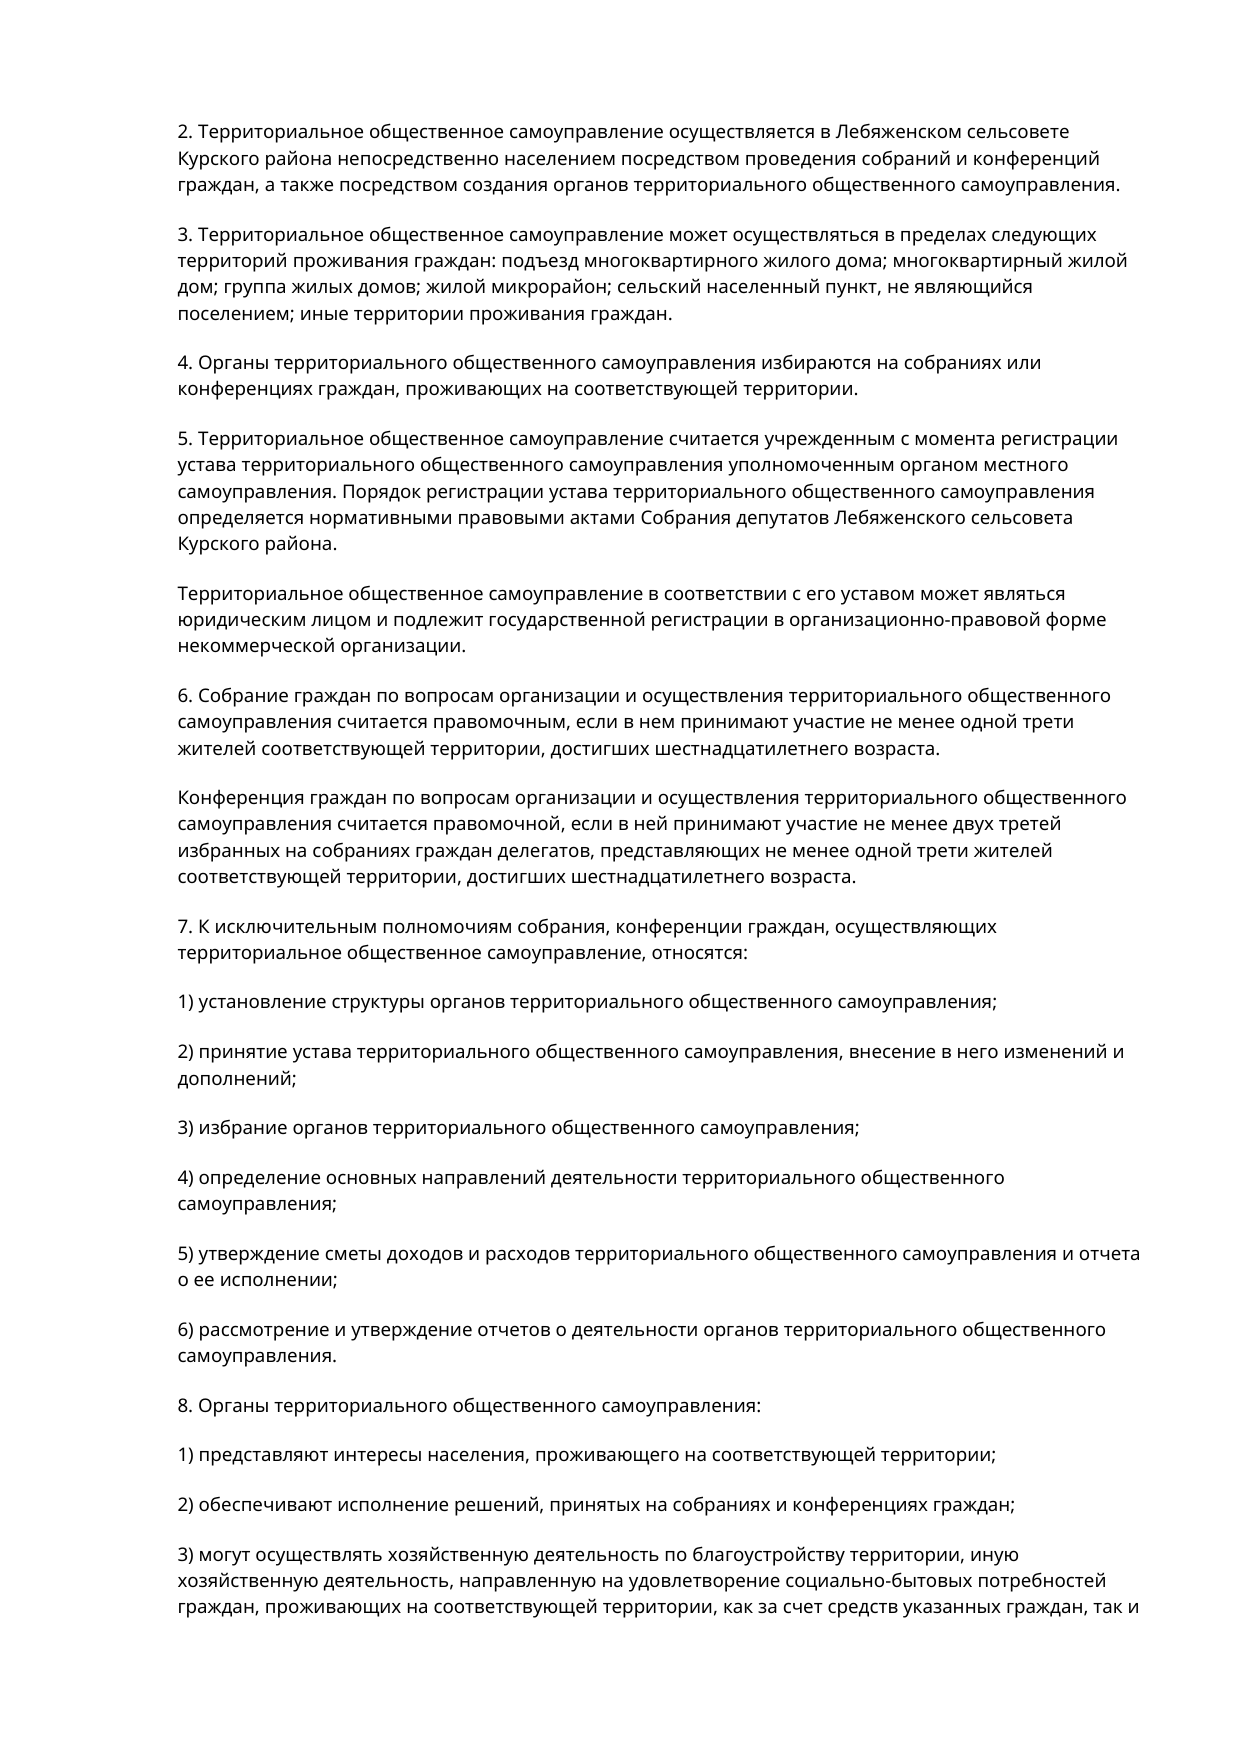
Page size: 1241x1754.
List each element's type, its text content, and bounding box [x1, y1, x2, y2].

text 8. Органы территориального общественного самоуправления: [177, 1391, 1152, 1417]
text 2) принятие устава территориального общественного самоуправления, внесение в него изменений и дополнений; [177, 1038, 1152, 1090]
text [177, 1540, 1152, 1619]
text 6. Собрание граждан по вопросам организации и осуществления территориального общественного самоуправления считается правомочным, если в нем принимают участие не менее одной трети жителей соответствующей территории, достигших шестнадцатилетнего возраста. [177, 682, 1152, 760]
text 4) определение основных направлений деятельности территориального общественного самоуправления; [177, 1163, 1152, 1216]
text 1) установление структуры органов территориального общественного самоуправления; [177, 988, 1152, 1014]
text 2. Территориальное общественное самоуправление осуществляется в Лебяженском сельсовете Курского района непосредственно населением посредством проведения собраний и конференций граждан, а также посредством создания органов территориального общественного самоуправления. [177, 118, 1152, 197]
text Конференция граждан по вопросам организации и осуществления территориального общественного самоуправления считается правомочной, если в ней принимают участие не менее двух третей избранных на собраниях граждан делегатов, представляющих не менее одной трети жителей соответствующей территории, достигших шестнадцатилетнего возраста. [177, 784, 1152, 889]
text 3. Территориальное общественное самоуправление может осуществляться в пределах следующих территорий проживания граждан: подъезд многоквартирного жилого дома; многоквартирный жилой дом; группа жилых домов; жилой микрорайон; сельский населенный пункт, не являющийся поселением; иные территории проживания граждан. [177, 220, 1152, 325]
text 6) рассмотрение и утверждение отчетов о деятельности органов территориального общественного самоуправления. [177, 1315, 1152, 1368]
text 2) обеспечивают исполнение решений, принятых на собраниях и конференциях граждан; [177, 1491, 1152, 1517]
text 5. Территориальное общественное самоуправление считается учрежденным с момента регистрации устава территориального общественного самоуправления уполномоченным органом местного самоуправления. Порядок регистрации устава территориального общественного самоуправления определяется нормативными правовыми актами Собрания депутатов Лебяженского сельсовета Курского района. [177, 425, 1152, 556]
text 3) избрание органов территориального общественного самоуправления; [177, 1114, 1152, 1140]
text 5) утверждение сметы доходов и расходов территориального общественного самоуправления и отчета о ее исполнении; [177, 1239, 1152, 1292]
text 7. К исключительным полномочиям собрания, конференции граждан, осуществляющих территориальное общественное самоуправление, относятся: [177, 912, 1152, 965]
text 1) представляют интересы населения, проживающего на соответствующей территории; [177, 1441, 1152, 1467]
text 4. Органы территориального общественного самоуправления избираются на собраниях или конференциях граждан, проживающих на соответствующей территории. [177, 349, 1152, 401]
text Территориальное общественное самоуправление в соответствии с его уставом может являться юридическим лицом и подлежит государственной регистрации в организационно-правовой форме некоммерческой организации. [177, 579, 1152, 658]
